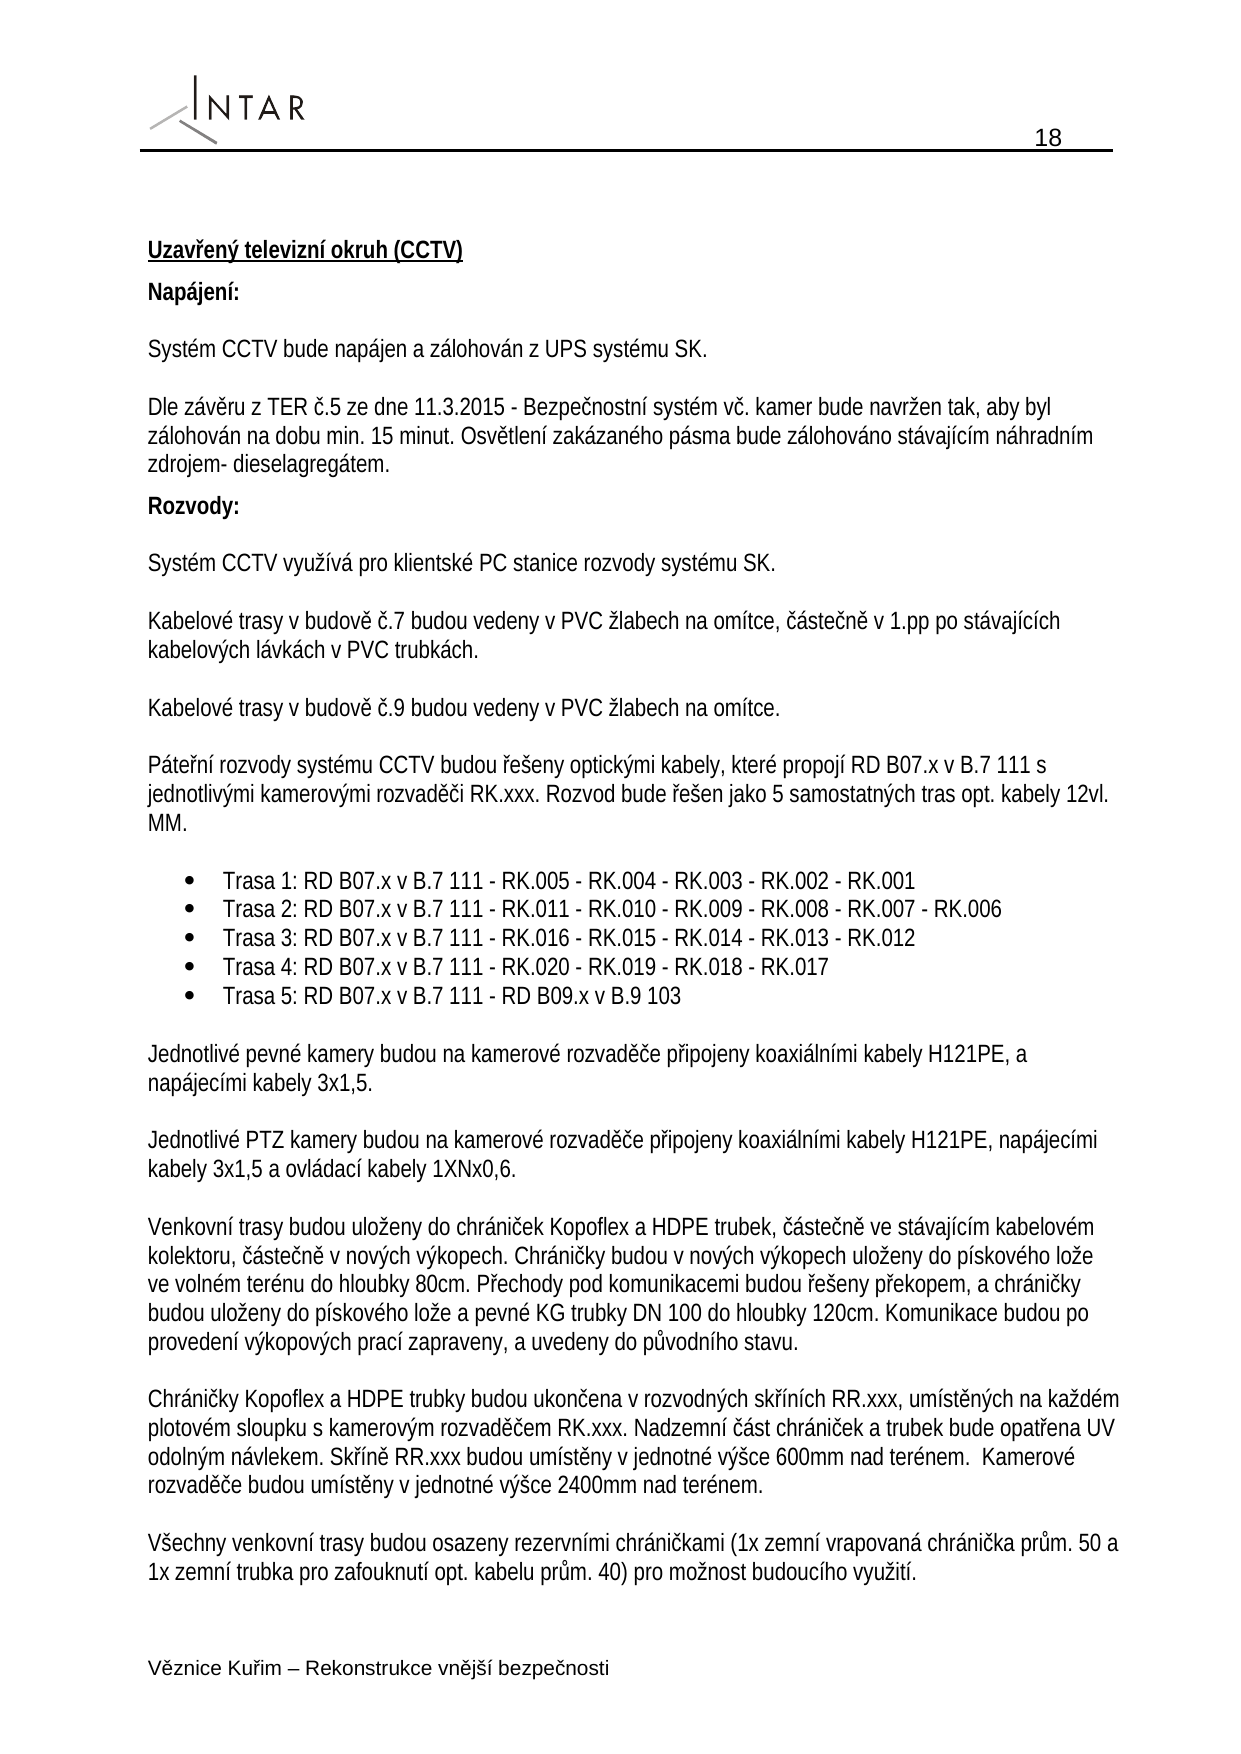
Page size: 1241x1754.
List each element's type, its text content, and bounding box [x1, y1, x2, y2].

text Jednotlivé pevné kamery budou na kamerové rozvaděče připojeny koaxiálními kabely H121PE, a napájecími kabely 3x1,5. [148, 1039, 1122, 1096]
text Uzavřený televizní okruh (CCTV) [148, 235, 1122, 264]
list Trasa 3: RD B07.x v B.7 111 - RK.016 - RK.015 - RK.014 - RK.013 - RK.012 [185, 923, 1122, 952]
text Kabelové trasy v budově č.7 budou vedeny v PVC žlabech na omítce, částečně v 1.pp po stávajících kabelových lávkách v PVC trubkách. [148, 606, 1122, 663]
text Napájení: [148, 277, 1122, 305]
text Systém CCTV bude napájen a zálohován z UPS systému SK. [148, 334, 1122, 363]
text Jednotlivé PTZ kamery budou na kamerové rozvaděče připojeny koaxiálními kabely H121PE, napájecími kabely 3x1,5 a ovládací kabely 1XNx0,6. [148, 1126, 1122, 1183]
text Systém CCTV využívá pro klientské PC stanice rozvody systému SK. [148, 548, 1122, 577]
list Trasa 5: RD B07.x v B.7 111 - RD B09.x v B.9 103 [185, 981, 1122, 1010]
list Trasa 2: RD B07.x v B.7 111 - RK.011 - RK.010 - RK.009 - RK.008 - RK.007 - RK.006 [185, 894, 1122, 923]
text Všechny venkovní trasy budou osazeny rezervními chráničkami (1x zemní vrapovaná chránička prům. 50 a 1x zemní trubka pro zafouknutí opt. kabelu prům. 40) pro možnost budoucího využití. [148, 1528, 1122, 1585]
text Kabelové trasy v budově č.9 budou vedeny v PVC žlabech na omítce. [148, 693, 1122, 721]
list Trasa 1: RD B07.x v B.7 111 - RK.005 - RK.004 - RK.003 - RK.002 - RK.001 [185, 866, 1122, 894]
text Páteřní rozvody systému CCTV budou řešeny optickými kabely, které propojí RD B07.x v B.7 111 s jednotlivými kamerovými rozvaděči RK.xxx. Rozvod bude řešen jako 5 samostatných tras opt. kabely 12vl. MM. [148, 751, 1122, 836]
text Venkovní trasy budou uloženy do chrániček Kopoflex a HDPE trubek, částečně ve stávajícím kabelovém kolektoru, částečně v nových výkopech. Chráničky budou v nových výkopech uloženy do pískového lože ve volném terénu do hloubky 80cm. Přechody pod komunikacemi budou řešeny překopem, a chráničky budou uloženy do pískového lože a pevné KG trubky DN 100 do hloubky 120cm. Komunikace budou po provedení výkopových prací zapraveny, a uvedeny do původního stavu. [148, 1212, 1122, 1355]
text Chráničky Kopoflex a HDPE trubky budou ukončena v rozvodných skříních RR.xxx, umístěných na každém plotovém sloupku s kamerovým rozvaděčem RK.xxx. Nadzemní část chrániček a trubek bude opatřena UV odolným návlekem. Skříně RR.xxx budou umístěny v jednotné výšce 600mm nad terénem. Kamerové rozvaděče budou umístěny v jednotné výšce 2400mm nad terénem. [148, 1384, 1122, 1499]
list Trasa 4: RD B07.x v B.7 111 - RK.020 - RK.019 - RK.018 - RK.017 [185, 952, 1122, 981]
text Rozvody: [148, 491, 1122, 519]
